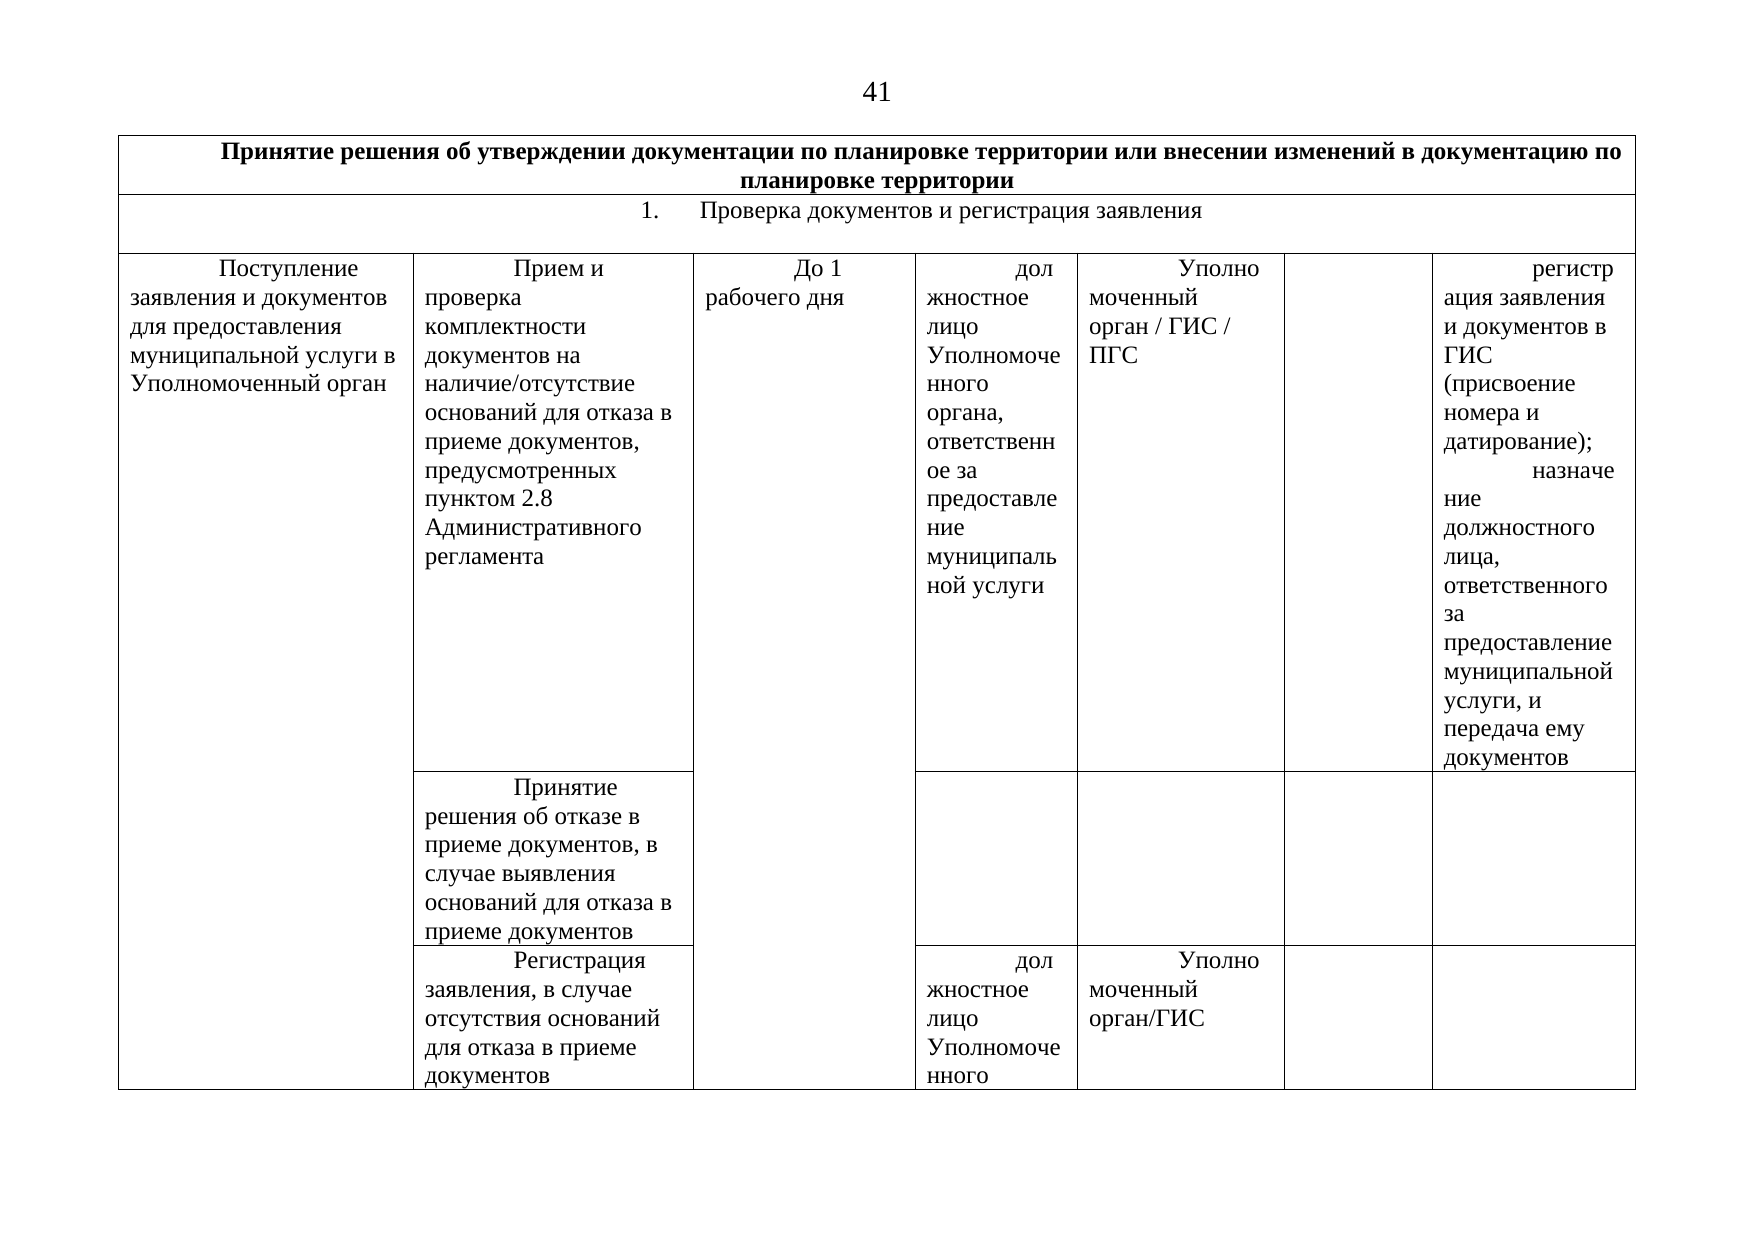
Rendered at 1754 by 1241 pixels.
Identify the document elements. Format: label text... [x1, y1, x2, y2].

table_cell 1. Проверка документов и регистрация заявления [119, 195, 1635, 252]
table_cell регистрация заявления и документов в ГИС (присвоение номера и датирование); назначение должностного лица, ответственного за предоставление муниципальной услуги, и передача ему документов [1433, 254, 1635, 771]
table_cell Принятие решения об утверждении документации по планировке территории или внесении изменений в документацию по планировке территории [119, 136, 1635, 194]
table_cell Поступление заявления и документов для предоставления муниципальной услуги в Уполномоченный орган [119, 254, 413, 1089]
table_cell должностное лицо Уполномоченного органа, ответственное за предоставление муниципальной услуги [916, 254, 1077, 771]
table_cell [1433, 772, 1635, 944]
table_cell [1285, 254, 1432, 771]
table_cell [1285, 946, 1432, 1089]
table_cell Прием и проверка комплектности документов на наличие/отсутствие оснований для отказа в приеме документов, предусмотренных пунктом 2.8 Административного регламента [414, 254, 693, 771]
table_cell Уполномоченный орган / ГИС / ПГС [1078, 254, 1284, 771]
table_cell [1285, 772, 1432, 944]
table_cell До 1 рабочего дня [694, 254, 915, 1089]
table_cell [1078, 772, 1284, 944]
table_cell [414, 946, 693, 1089]
table_cell Принятие решения об отказе в приеме документов, в случае выявления оснований для отказа в приеме документов [414, 772, 693, 944]
table_cell [1433, 946, 1635, 1089]
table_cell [916, 946, 1077, 1089]
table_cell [1078, 946, 1284, 1089]
table_cell [916, 772, 1077, 944]
